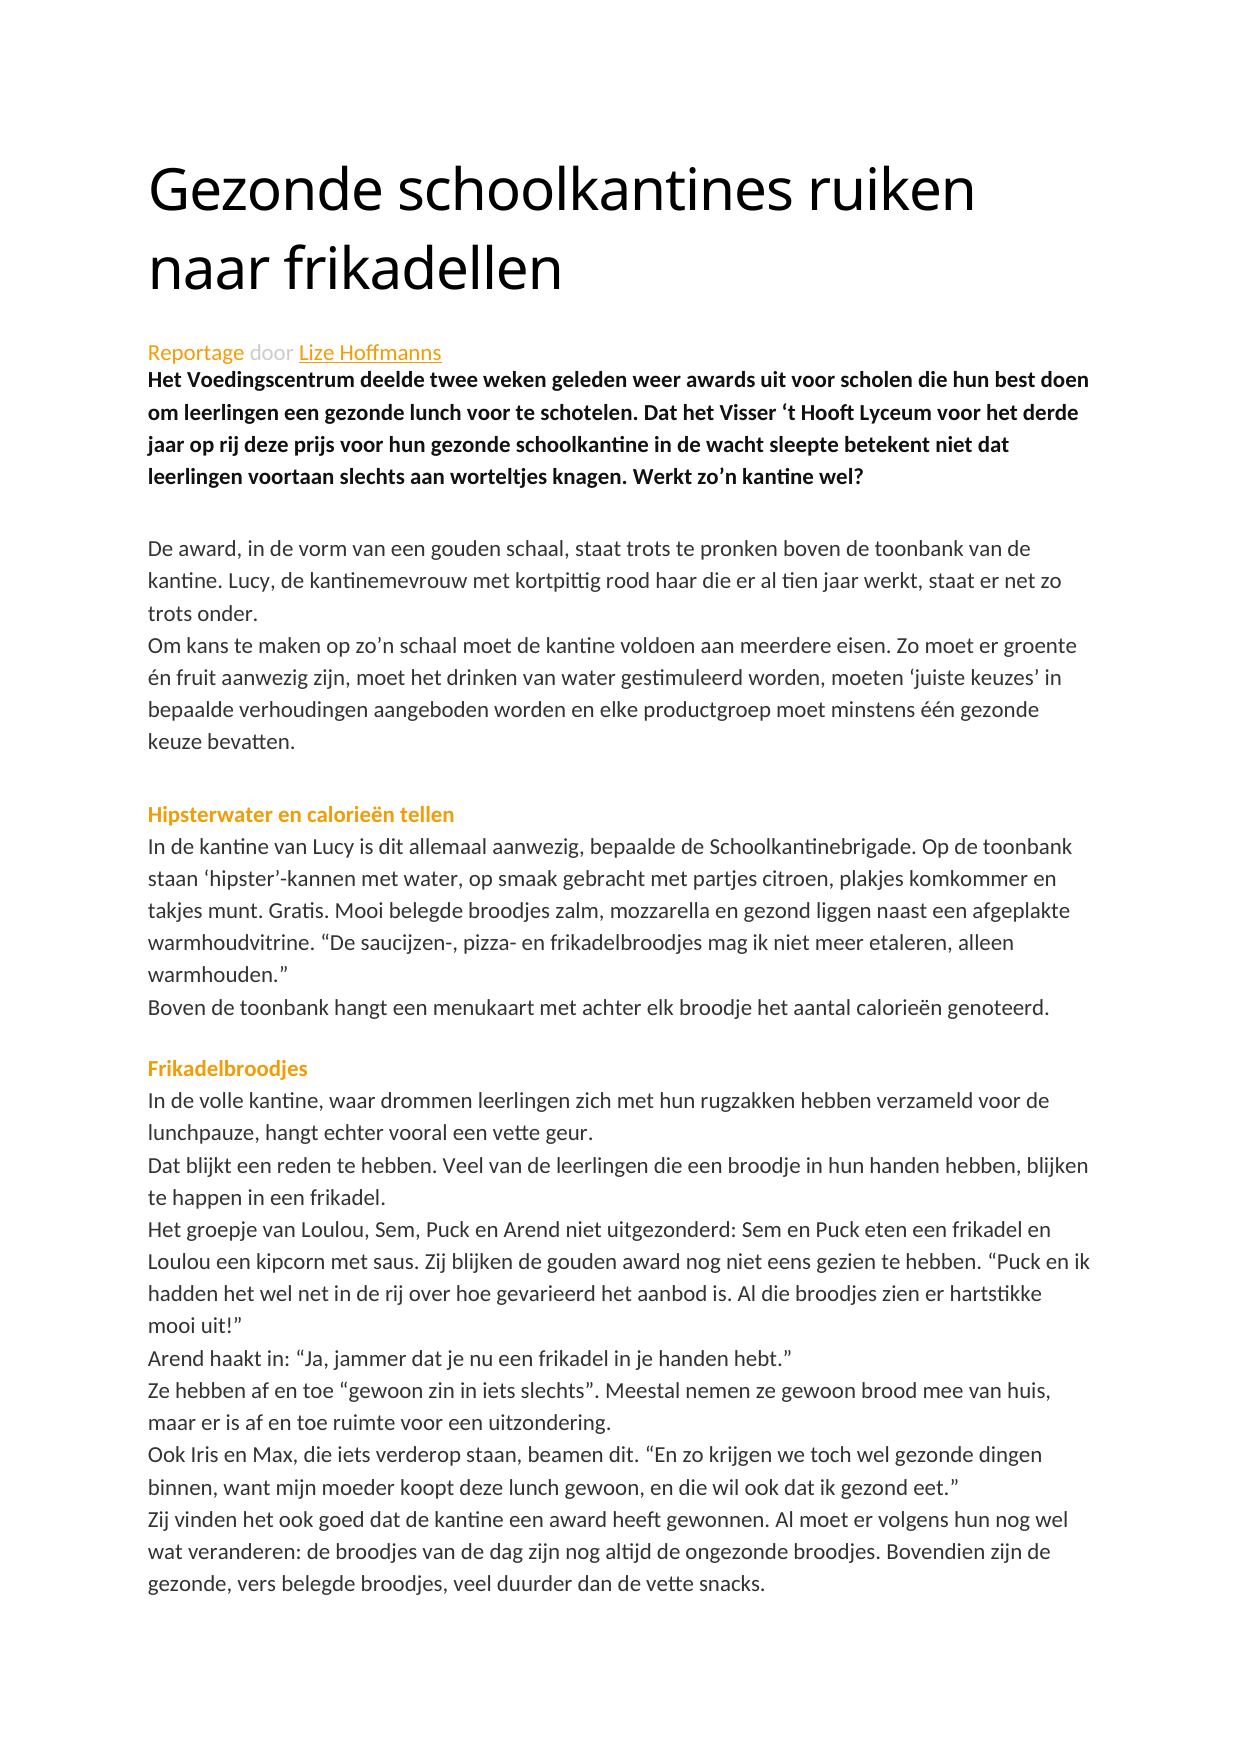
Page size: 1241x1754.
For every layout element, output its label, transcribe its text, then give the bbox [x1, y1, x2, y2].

text Reportage door Lize Hoffmanns [148, 307, 1093, 366]
text Hipsterwater en calorieën tellen In de kantine van Lucy is dit allemaal aanwezig, bepaalde de Schoolkantinebrigade. Op de toonbank staan ‘hipster’-kannen met water, op smaak gebracht met partjes citroen, plakjes komkommer en takjes munt. Gratis. Mooi belegde broodjes zalm, mozzarella en gezond liggen naast een afgeplakte warmhoudvitrine. “De saucijzen-, pizza- en frikadelbroodjes mag ik niet meer etaleren, alleen warmhouden.” Boven de toonbank hangt een menukaart met achter elk broodje het aantal calorieën genoteerd. [148, 800, 1093, 1021]
text De award, in de vorm van een gouden schaal, staat trots te pronken boven de toonbank van de kantine. Lucy, de kantinemevrouw met kortpittig rood haar die er al tien jaar werkt, staat er net zo trots onder. Om kans te maken op zo’n schaal moet de kantine voldoen aan meerdere eisen. Zo moet er groente én fruit aanwezig zijn, moet het drinken van water gestimuleerd worden, moeten ‘juiste keuzes’ in bepaalde verhoudingen aangeboden worden en elke productgroep moet minstens één gezonde keuze bevatten. [148, 534, 1093, 756]
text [148, 1054, 1093, 1597]
title Gezonde schoolkantines ruiken naar frikadellen [148, 148, 1093, 307]
text Het Voedingscentrum deelde twee weken geleden weer awards uit voor scholen die hun best doen om leerlingen een gezonde lunch voor te schotelen. Dat het Visser ‘t Hooft Lyceum voor het derde jaar op rij deze prijs voor hun gezonde schoolkantine in de wacht sleepte betekent niet dat leerlingen voortaan slechts aan worteltjes knagen. Werkt zo’n kantine wel? [148, 366, 1093, 490]
